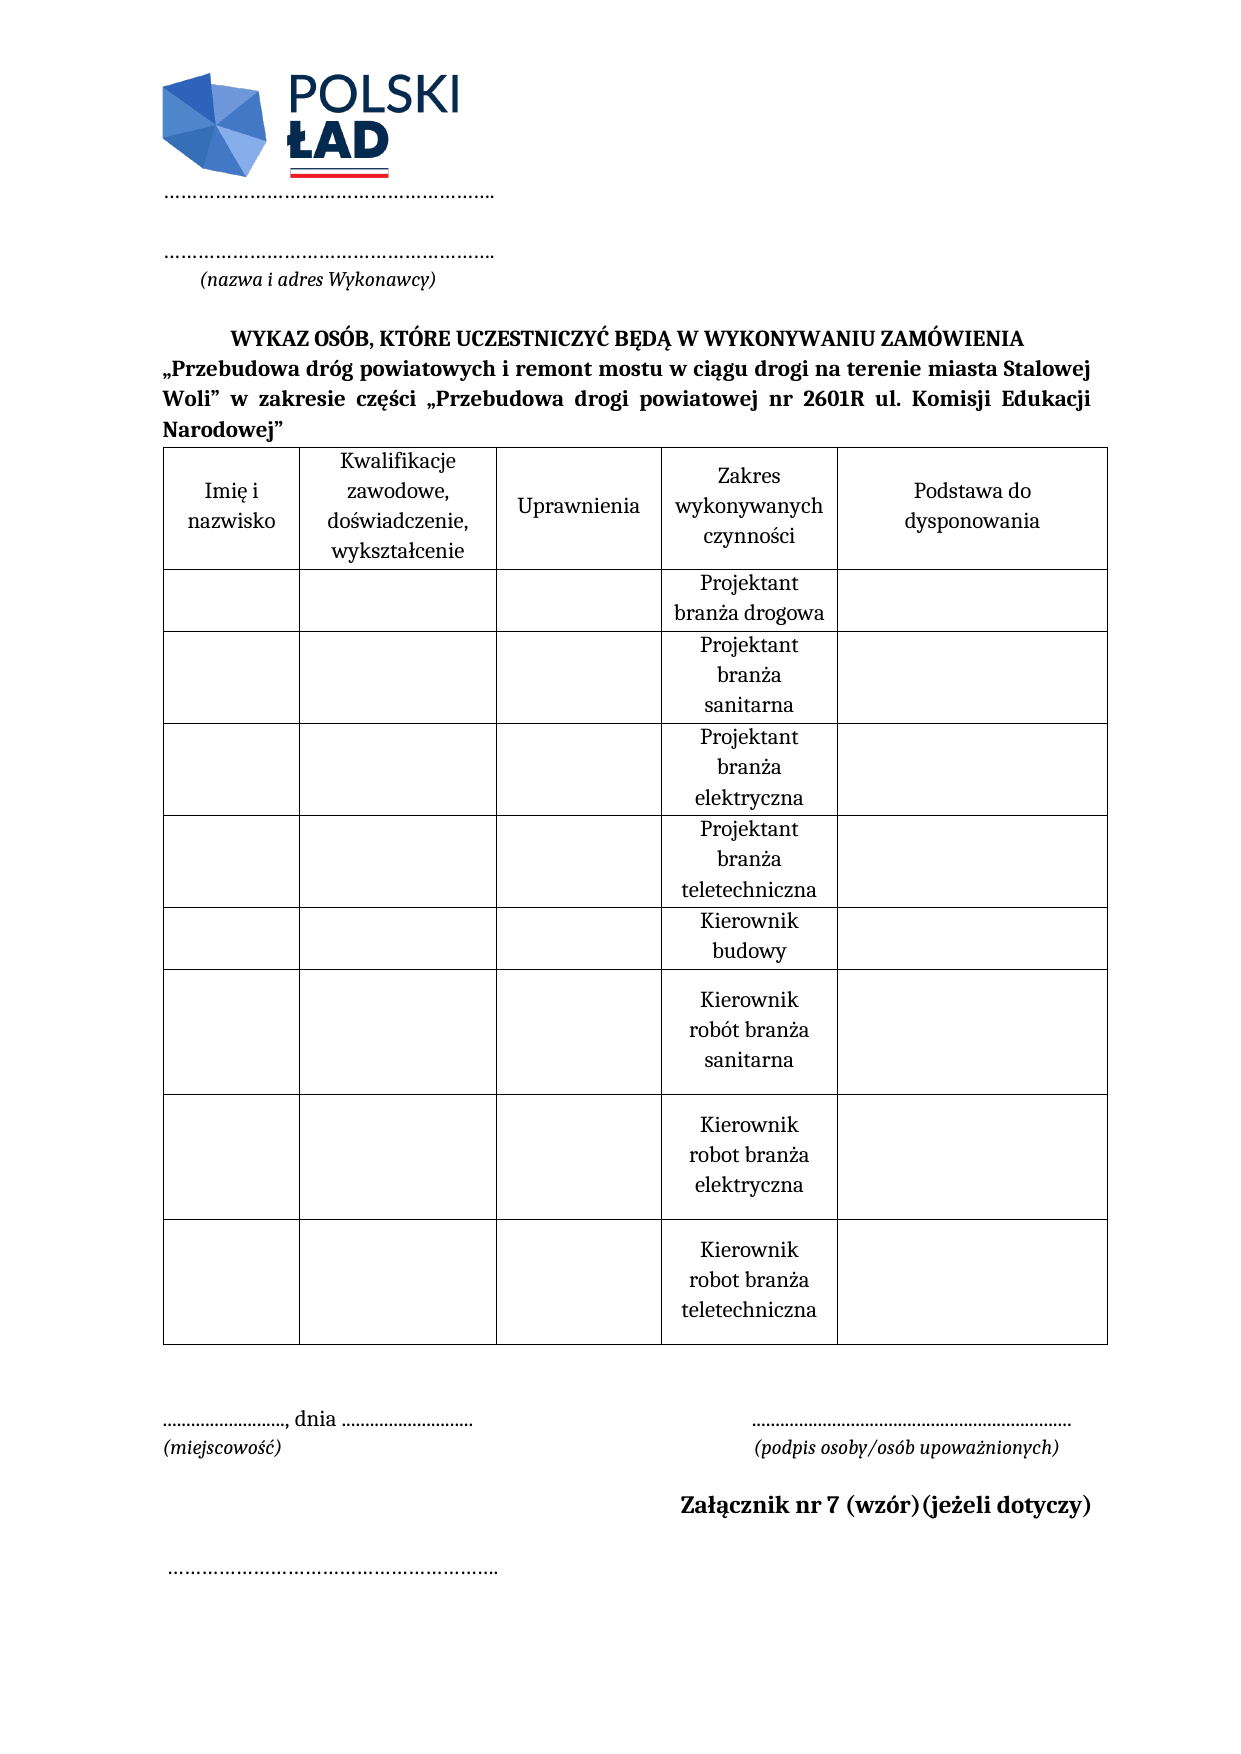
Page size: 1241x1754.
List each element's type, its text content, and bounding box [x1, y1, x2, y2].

table_cell [164, 1220, 299, 1344]
table_cell Kierownik robot branża teletechniczna [662, 1220, 837, 1344]
table_cell [300, 970, 496, 1094]
table_cell [300, 724, 496, 815]
table_cell Projektant branża elektryczna [662, 724, 837, 815]
text …………………………………………………. [162, 177, 1092, 204]
table_cell [838, 724, 1107, 815]
table_cell Projektant branża sanitarna [662, 632, 837, 723]
table_cell Kierownik budowy [662, 908, 837, 969]
table_cell [300, 1220, 496, 1344]
table_cell [164, 632, 299, 723]
table_cell [164, 724, 299, 815]
text (miejscowość) (podpis osoby/osób upoważnionych) [162, 1436, 1092, 1459]
table_cell [497, 816, 661, 907]
text .........................., dnia ............................ .................................................................... [162, 1405, 1092, 1432]
table_cell [838, 1220, 1107, 1344]
text WYKAZ OSÓB, KTÓRE UCZESTNICZYĆ BĘDĄ W WYKONYWANIU ZAMÓWIENIA [162, 326, 1092, 352]
table_cell [300, 908, 496, 969]
table_cell Kierownik robot branża elektryczna [662, 1095, 837, 1219]
table_cell [164, 570, 299, 631]
table_cell [497, 632, 661, 723]
table_cell [838, 970, 1107, 1094]
table_cell [497, 908, 661, 969]
table_cell [164, 816, 299, 907]
table_cell Kierownik robót branża sanitarna [662, 970, 837, 1094]
table_cell [300, 1095, 496, 1219]
table_header Uprawnienia [497, 448, 661, 569]
table_header Kwalifikacje zawodowe, doświadczenie, wykształcenie [300, 448, 496, 569]
text „Przebudowa dróg powiatowych i remont mostu w ciągu drogi na terenie miasta Stalowej Woli” w zakresie części „Przebudowa drogi powiatowej nr 2601R ul. Komisji Edukacji Narodowej” [162, 356, 1092, 443]
table_cell [497, 970, 661, 1094]
table_cell [838, 1095, 1107, 1219]
table_cell [164, 970, 299, 1094]
table_cell [838, 816, 1107, 907]
table_cell [497, 570, 661, 631]
table_header Zakres wykonywanych czynności [662, 448, 837, 569]
table_cell [300, 816, 496, 907]
text Załącznik nr 7 (wzór)(jeżeli dotyczy) [162, 1491, 1092, 1519]
text …………………………………………………. [162, 238, 1092, 264]
table_cell [164, 908, 299, 969]
picture [162, 73, 458, 178]
table_cell [497, 1095, 661, 1219]
table_cell [838, 570, 1107, 631]
table_header Imię i nazwisko [164, 448, 299, 569]
text (nazwa i adres Wykonawcy) [162, 268, 1092, 292]
table_cell [497, 724, 661, 815]
table_cell [300, 632, 496, 723]
table_cell [838, 908, 1107, 969]
table_cell [838, 632, 1107, 723]
table_cell [497, 1220, 661, 1344]
table_header Podstawa do dysponowania [838, 448, 1107, 569]
text …………………………………………………. [162, 1554, 502, 1580]
table_cell [300, 570, 496, 631]
table_cell Projektant branża teletechniczna [662, 816, 837, 907]
table_cell [164, 1095, 299, 1219]
table_cell Projektant branża drogowa [662, 570, 837, 631]
